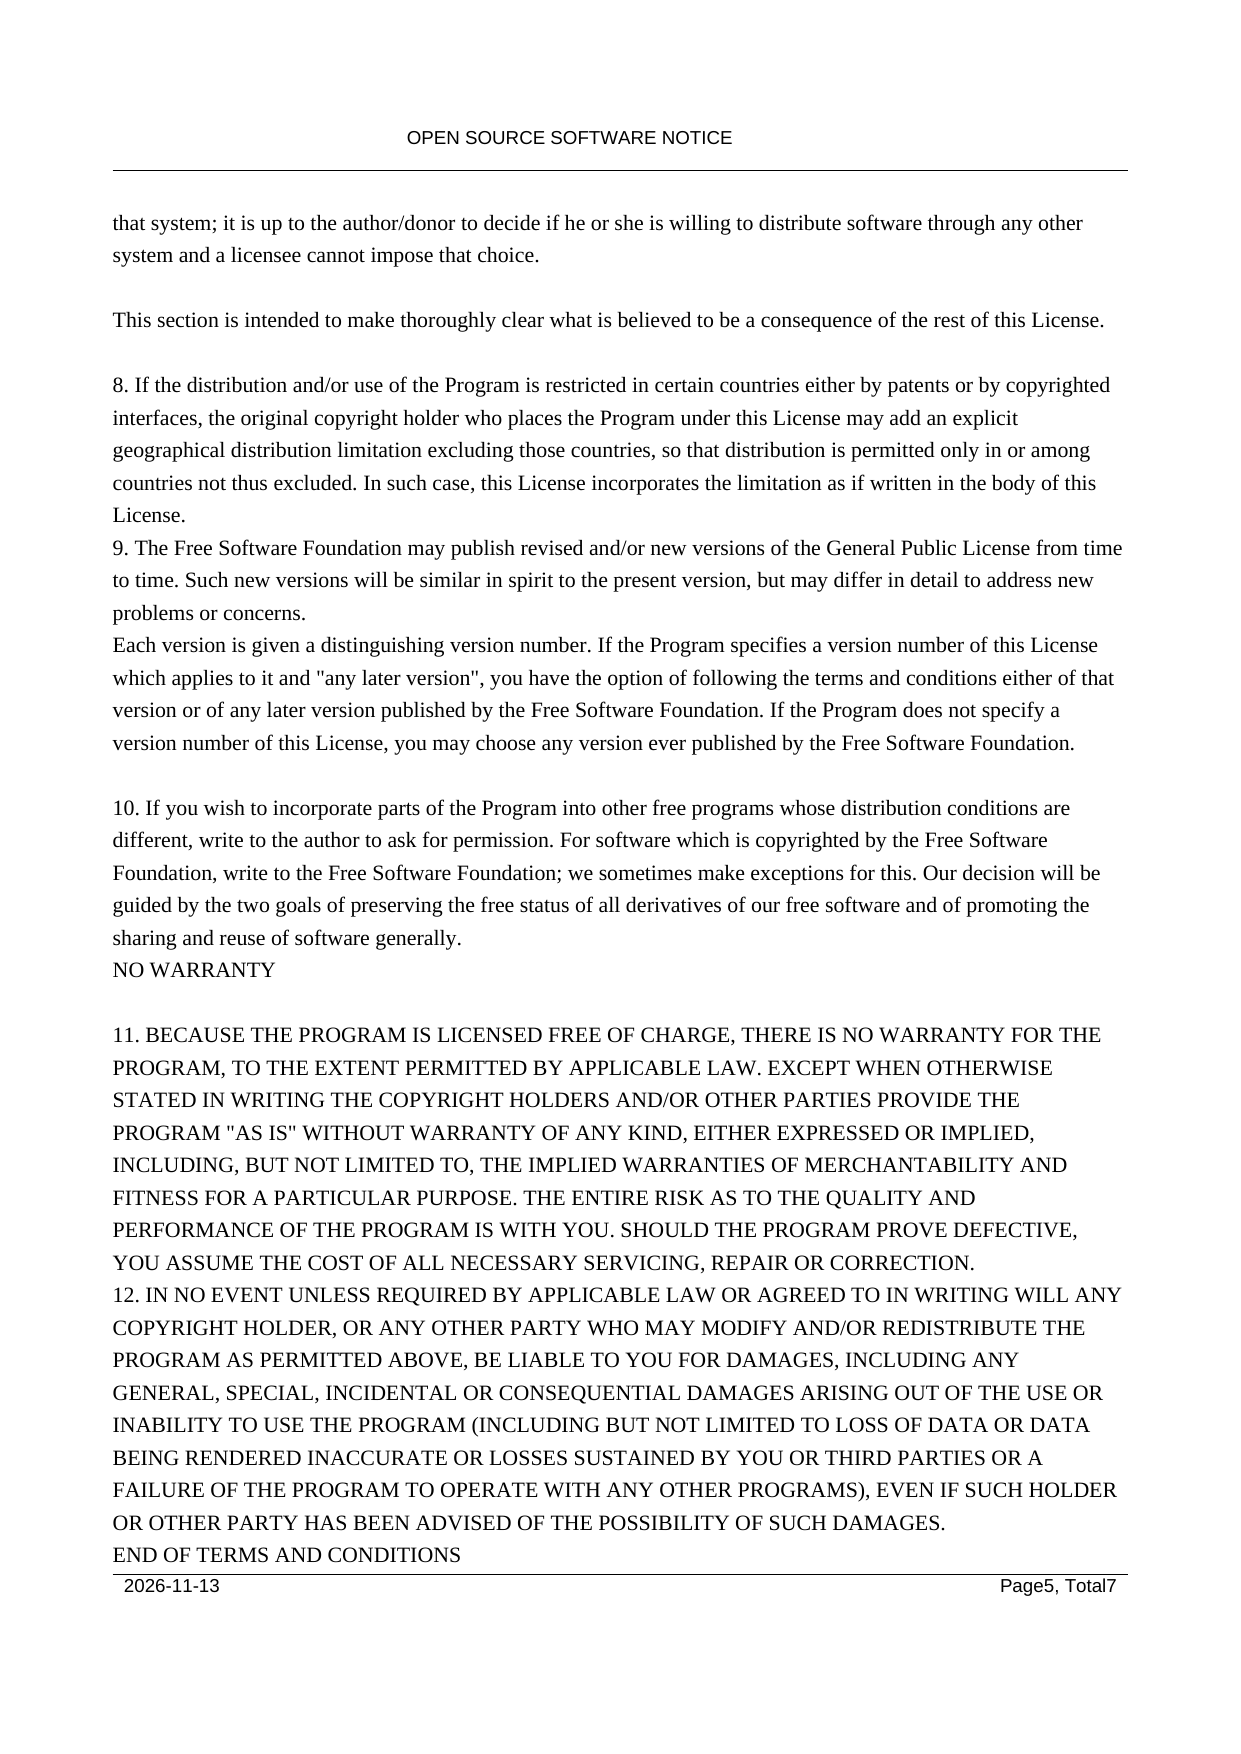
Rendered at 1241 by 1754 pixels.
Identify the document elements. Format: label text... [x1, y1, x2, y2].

text Each version is given a distinguishing version number. If the Program specifies a version number of this License which applies to it and "any later version", you have the option of following the terms and conditions either of that version or of any later version published by the Free Software Foundation. If the Program does not specify a version number of this License, you may choose any version ever published by the Free Software Foundation. [112, 629, 1128, 759]
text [112, 206, 1128, 271]
text 8. If the distribution and/or use of the Program is restricted in certain countries either by patents or by copyrighted interfaces, the original copyright holder who places the Program under this License may add an explicit geographical distribution limitation excluding those countries, so that distribution is permitted only in or among countries not thus excluded. In such case, this License incorporates the limitation as if written in the body of this License. [112, 369, 1128, 531]
text This section is intended to make thoroughly clear what is believed to be a consequence of the rest of this License. [112, 304, 1128, 336]
text 12. IN NO EVENT UNLESS REQUIRED BY APPLICABLE LAW OR AGREED TO IN WRITING WILL ANY COPYRIGHT HOLDER, OR ANY OTHER PARTY WHO MAY MODIFY AND/OR REDISTRIBUTE THE PROGRAM AS PERMITTED ABOVE, BE LIABLE TO YOU FOR DAMAGES, INCLUDING ANY GENERAL, SPECIAL, INCIDENTAL OR CONSEQUENTIAL DAMAGES ARISING OUT OF THE USE OR INABILITY TO USE THE PROGRAM (INCLUDING BUT NOT LIMITED TO LOSS OF DATA OR DATA BEING RENDERED INACCURATE OR LOSSES SUSTAINED BY YOU OR THIRD PARTIES OR A FAILURE OF THE PROGRAM TO OPERATE WITH ANY OTHER PROGRAMS), EVEN IF SUCH HOLDER OR OTHER PARTY HAS BEEN ADVISED OF THE POSSIBILITY OF SUCH DAMAGES. [112, 1279, 1128, 1539]
text 9. The Free Software Foundation may publish revised and/or new versions of the General Public License from time to time. Such new versions will be similar in spirit to the present version, but may differ in detail to address new problems or concerns. [112, 531, 1128, 629]
text NO WARRANTY [112, 954, 1128, 986]
text END OF TERMS AND CONDITIONS [112, 1539, 1128, 1571]
text 10. If you wish to incorporate parts of the Program into other free programs whose distribution conditions are different, write to the author to ask for permission. For software which is copyrighted by the Free Software Foundation, write to the Free Software Foundation; we sometimes make exceptions for this. Our decision will be guided by the two goals of preserving the free status of all derivatives of our free software and of promoting the sharing and reuse of software generally. [112, 791, 1128, 954]
text 11. BECAUSE THE PROGRAM IS LICENSED FREE OF CHARGE, THERE IS NO WARRANTY FOR THE PROGRAM, TO THE EXTENT PERMITTED BY APPLICABLE LAW. EXCEPT WHEN OTHERWISE STATED IN WRITING THE COPYRIGHT HOLDERS AND/OR OTHER PARTIES PROVIDE THE PROGRAM "AS IS" WITHOUT WARRANTY OF ANY KIND, EITHER EXPRESSED OR IMPLIED, INCLUDING, BUT NOT LIMITED TO, THE IMPLIED WARRANTIES OF MERCHANTABILITY AND FITNESS FOR A PARTICULAR PURPOSE. THE ENTIRE RISK AS TO THE QUALITY AND PERFORMANCE OF THE PROGRAM IS WITH YOU. SHOULD THE PROGRAM PROVE DEFECTIVE, YOU ASSUME THE COST OF ALL NECESSARY SERVICING, REPAIR OR CORRECTION. [112, 1019, 1128, 1279]
